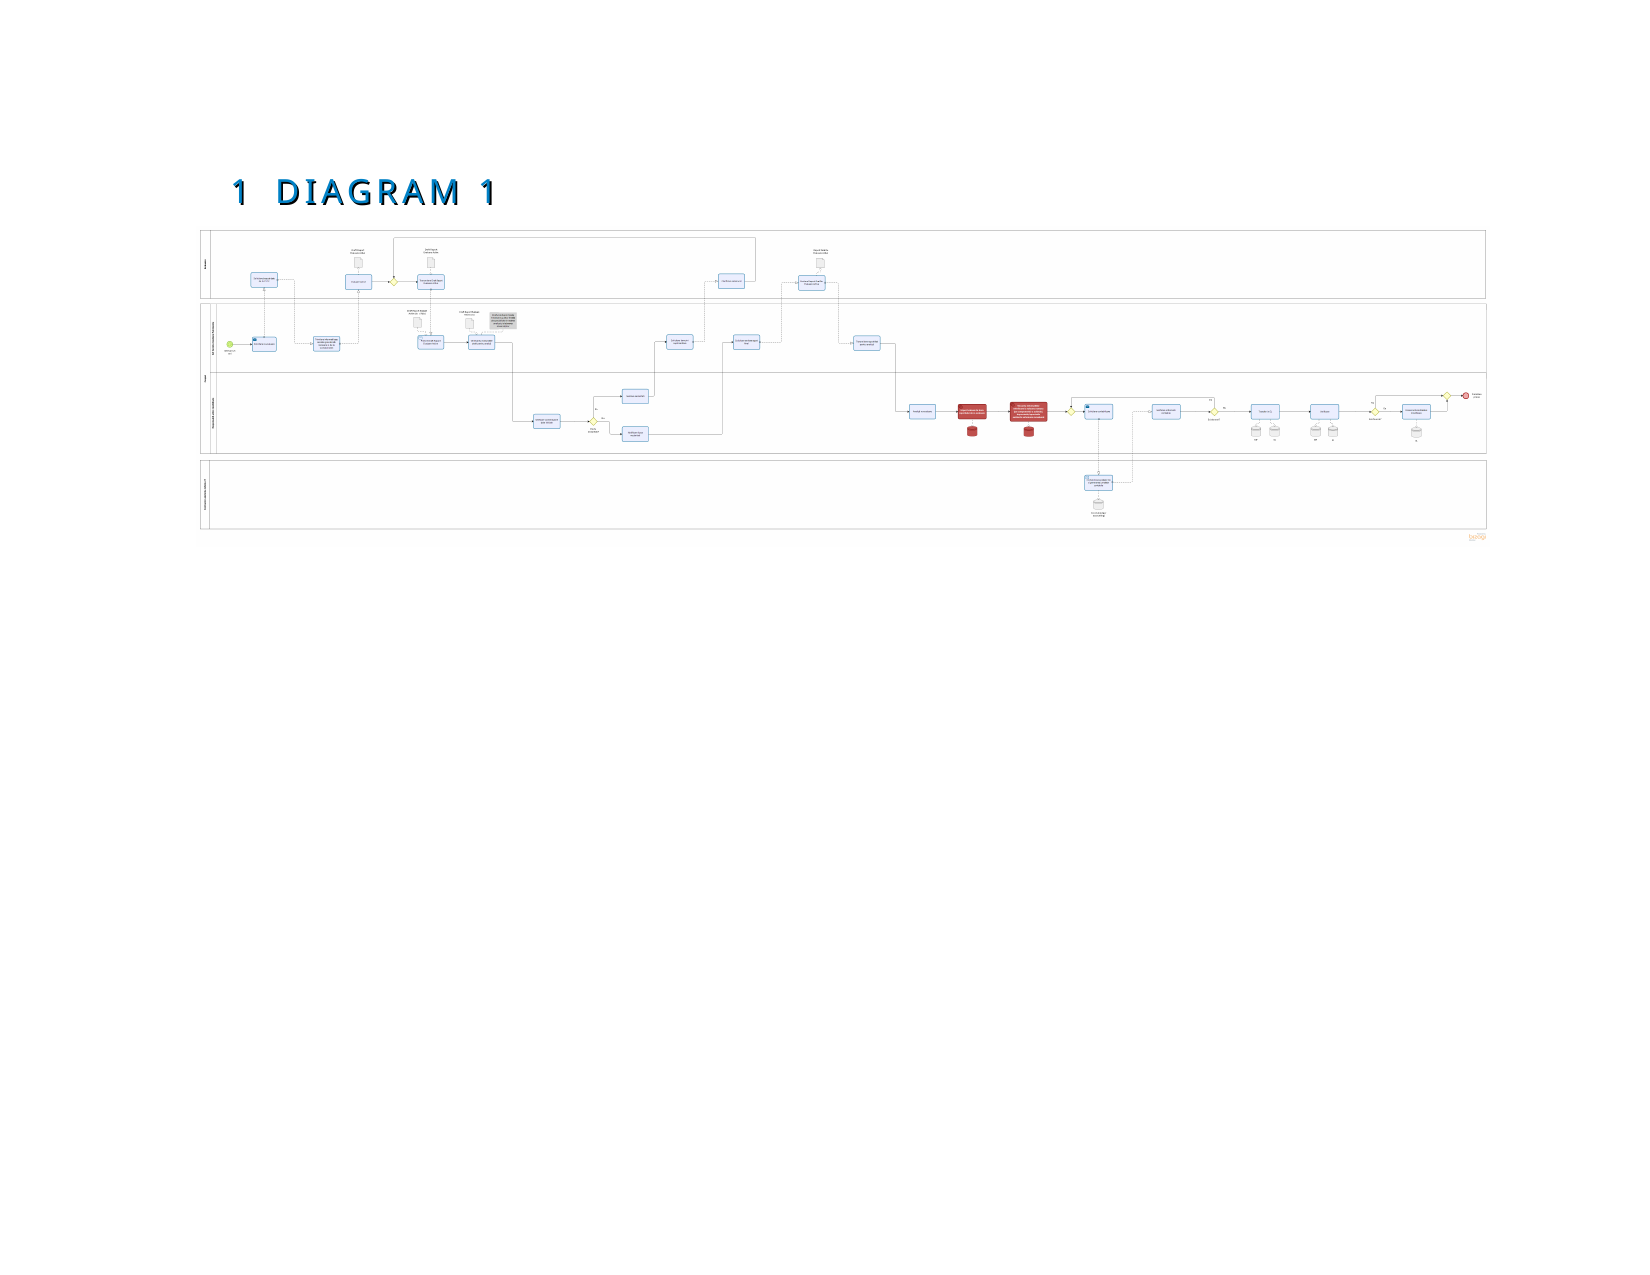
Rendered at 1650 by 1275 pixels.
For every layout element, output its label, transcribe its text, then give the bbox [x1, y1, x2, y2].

subtitle Diagram 1 [230, 168, 1473, 214]
picture [196, 226, 1490, 547]
